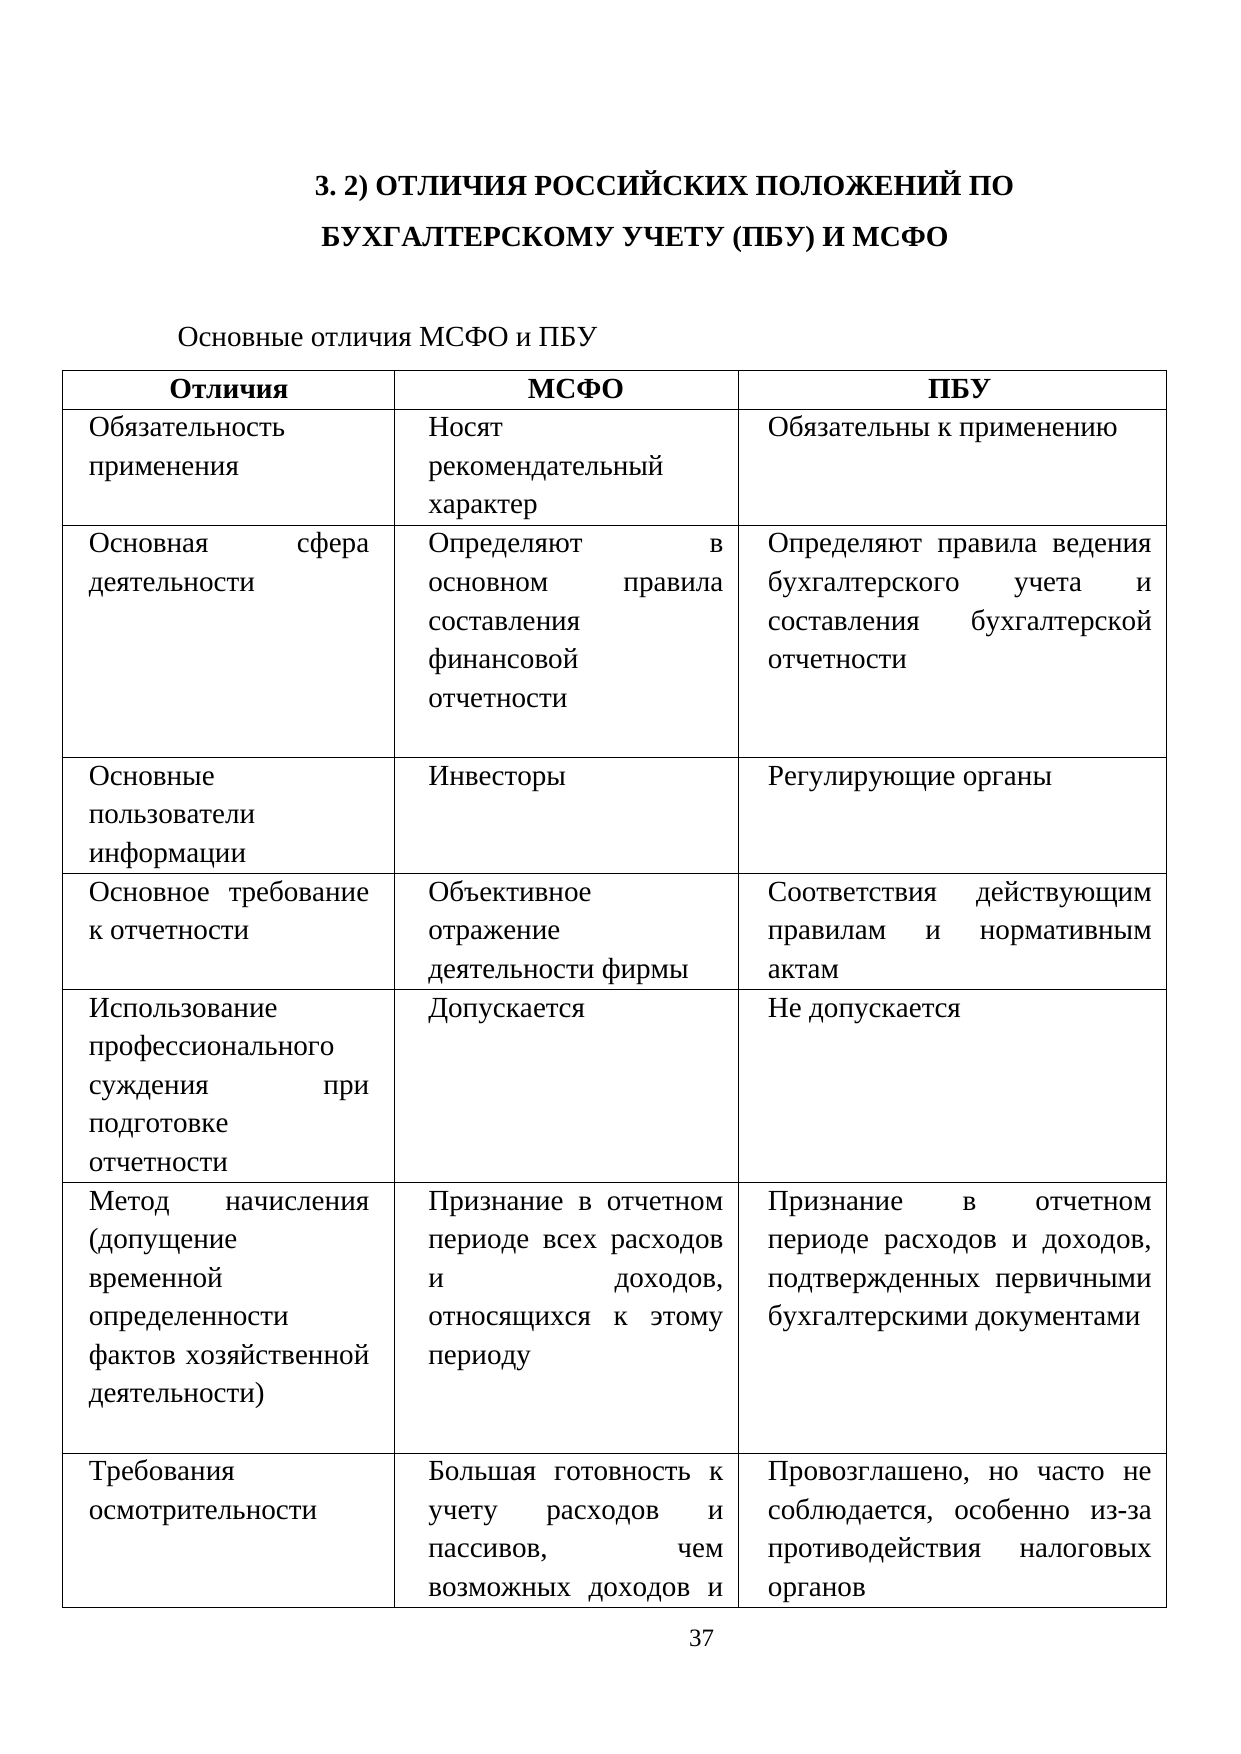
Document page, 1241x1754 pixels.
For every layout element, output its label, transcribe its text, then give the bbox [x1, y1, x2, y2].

table_cell Определяют правила ведения бухгалтерского учета и составления бухгалтерской отчетности [739, 526, 1166, 757]
table_header МСФО [395, 371, 738, 408]
table_cell Инвесторы [395, 758, 738, 873]
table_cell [63, 1454, 394, 1607]
table_cell Носят рекомендательный характер [395, 410, 738, 524]
text 3. 2) ОТЛИЧИЯ РОССИЙСКИХ ПОЛОЖЕНИЙ ПО БУХГАЛТЕРСКОМУ УЧЕТУ (ПБУ) И МСФО [118, 168, 1152, 252]
table_cell Признание в отчетном периоде всех расходов и доходов, относящихся к этому периоду [395, 1183, 738, 1452]
table_cell Основное требование к отчетности [63, 874, 394, 989]
table_cell Объективное отражение деятельности фирмы [395, 874, 738, 989]
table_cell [395, 1454, 738, 1607]
table_cell Обязательность применения [63, 410, 394, 524]
table_cell Соответствия действующим правилам и нормативным актам [739, 874, 1166, 989]
table_cell Обязательны к применению [739, 410, 1166, 524]
table_cell Не допускается [739, 990, 1166, 1182]
table_cell Основная сфера деятельности [63, 526, 394, 757]
table_header ПБУ [739, 371, 1166, 408]
table_cell Основные пользователи информации [63, 758, 394, 873]
table_cell Метод начисления (допущение временной определенности фактов хозяйственной деятельности) [63, 1183, 394, 1452]
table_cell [739, 1454, 1166, 1607]
table_cell Признание в отчетном периоде расходов и доходов, подтвержденных первичными бухгалтерскими документами [739, 1183, 1166, 1452]
table_cell Допускается [395, 990, 738, 1182]
table_cell Использование профессионального суждения при подготовке отчетности [63, 990, 394, 1182]
table_header Отличия [63, 371, 394, 408]
table_cell Определяют в основном правила составления финансовой отчетности [395, 526, 738, 757]
table_cell Регулирующие органы [739, 758, 1166, 873]
text Основные отличия МСФО и ПБУ [118, 319, 1152, 353]
